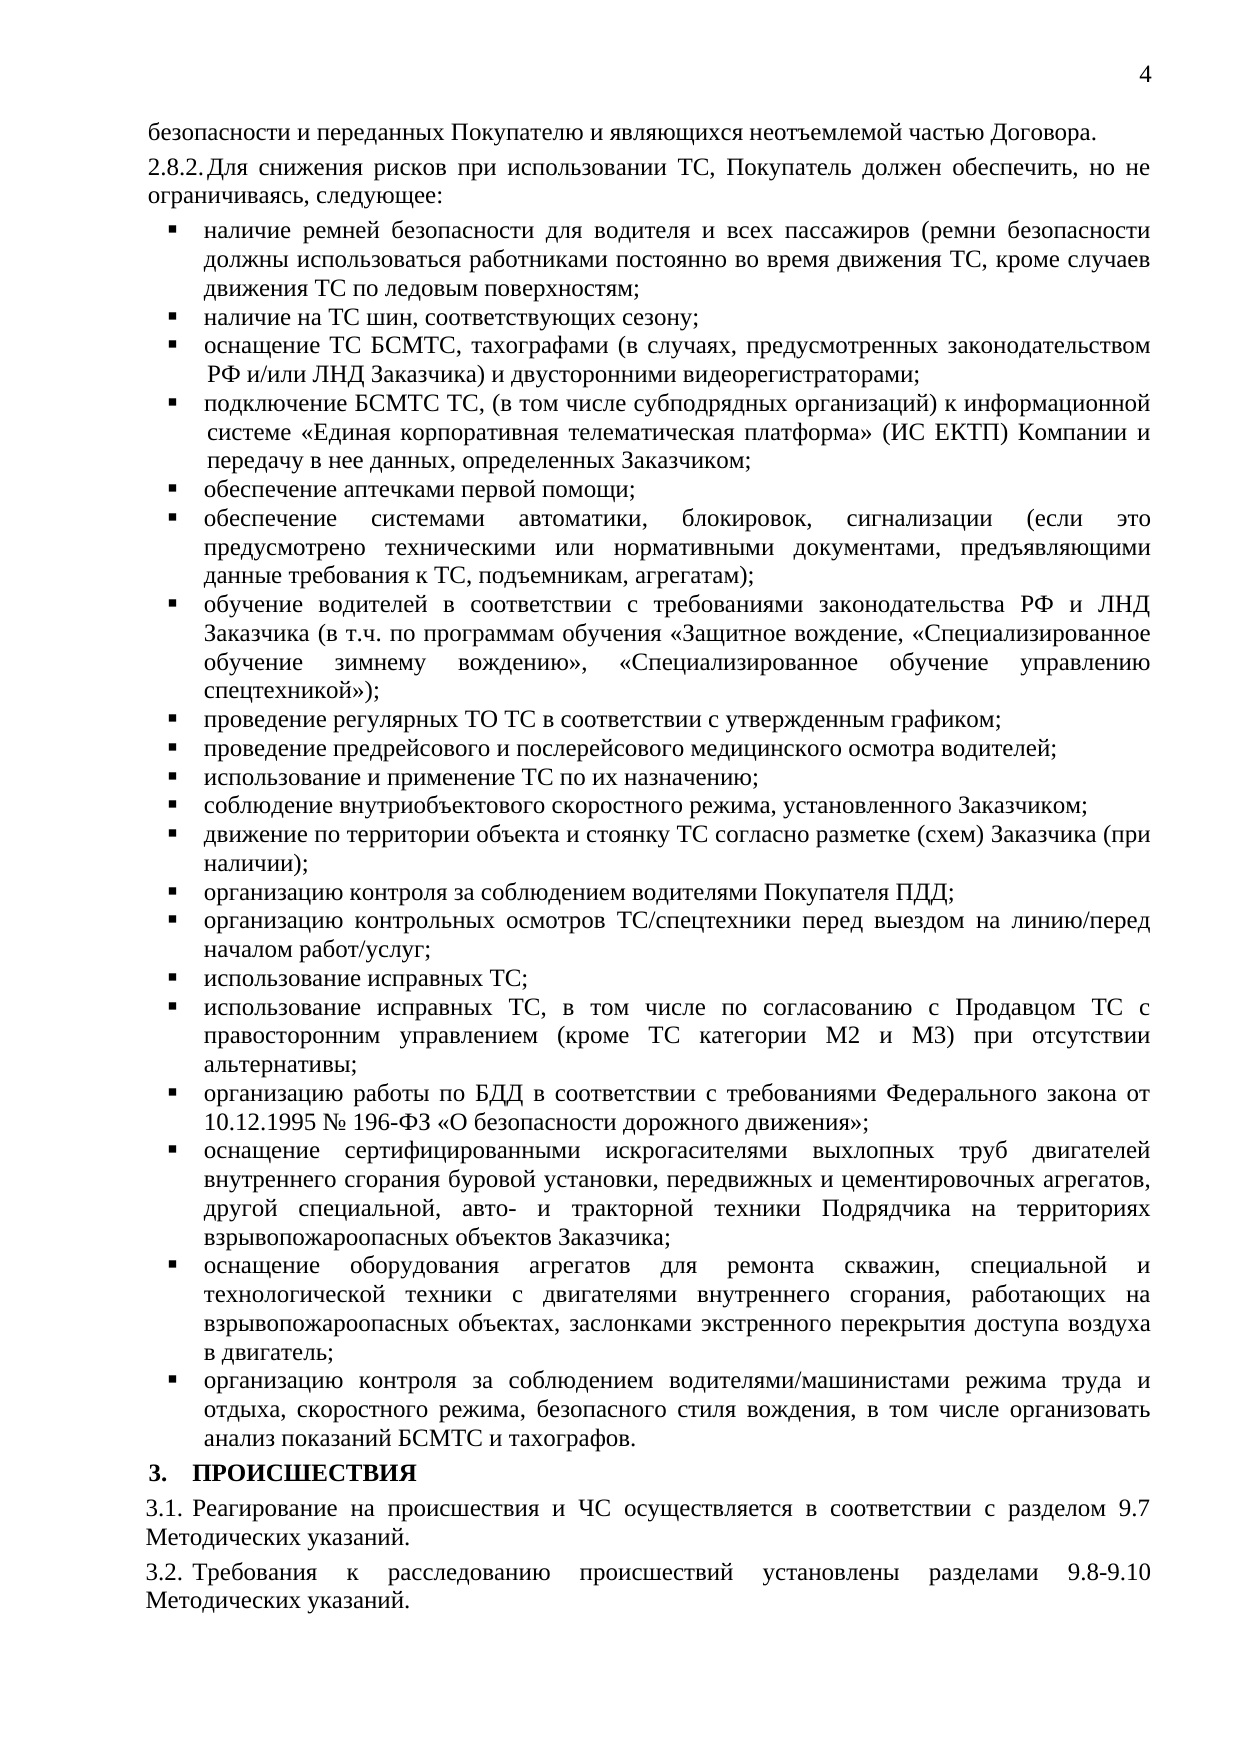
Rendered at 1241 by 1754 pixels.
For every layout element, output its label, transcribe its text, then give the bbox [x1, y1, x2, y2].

list движение по территории объекта и стоянку ТС согласно разметке (схем) Заказчика (при наличии); [167, 819, 1152, 877]
list использование исправных ТС, в том числе по согласованию с Продавцом ТС с правосторонним управлением (кроме ТС категории М2 и М3) при отсутствии альтернативы; [167, 992, 1152, 1078]
list организацию работы по БДД в соответствии с требованиями Федерального закона от 10.12.1995 № 196-ФЗ «О безопасности дорожного движения»; [167, 1078, 1152, 1135]
list Реагирование на происшествия и ЧС осуществляется в соответствии с разделом 9.7 Методических указаний. [145, 1493, 1152, 1550]
list организацию контроля за соблюдением водителями Покупателя ПДД; [167, 877, 1152, 905]
list обеспечение аптечками первой помощи; [167, 474, 1152, 503]
list подключение БСМТС ТС, (в том числе субподрядных организаций) к информационной системе «Единая корпоративная телематическая платформа» (ИС ЕКТП) Компании и передачу в нее данных, определенных Заказчиком; [167, 388, 1152, 474]
list использование исправных ТС; [167, 963, 1152, 992]
list оснащение ТС БСМТС, тахографами (в случаях, предусмотренных законодательством РФ и/или ЛНД Заказчика) и двусторонними видеорегистраторами; [167, 330, 1152, 388]
list обеспечение системами автоматики, блокировок, сигнализации (если это предусмотрено техническими или нормативными документами, предъявляющими данные требования к ТС, подъемникам, агрегатам); [167, 503, 1152, 589]
list наличие на ТС шин, соответствующих сезону; [167, 302, 1152, 330]
list ПРОИСШЕСТВИЯ [148, 1458, 1152, 1487]
list оснащение сертифицированными искрогасителями выхлопных труб двигателей внутреннего сгорания буровой установки, передвижных и цементировочных агрегатов, другой специальной, авто- и тракторной техники Подрядчика на территориях взрывопожароопасных объектов Заказчика; [167, 1135, 1152, 1250]
list использование и применение ТС по их назначению; [167, 762, 1152, 790]
list проведение регулярных ТО ТС в соответствии с утвержденным графиком; [167, 704, 1152, 733]
list организацию контрольных осмотров ТС/спецтехники перед выездом на линию/перед началом работ/услуг; [167, 905, 1152, 963]
list оснащение оборудования агрегатов для ремонта скважин, специальной и технологической техники с двигателями внутреннего сгорания, работающих на взрывопожароопасных объектах, заслонками экстренного перекрытия доступа воздуха в двигатель; [167, 1250, 1152, 1365]
list проведение предрейсового и послерейсового медицинского осмотра водителей; [167, 733, 1152, 762]
list организацию контроля за соблюдением водителями/машинистами режима труда и отдыха, скоростного режима, безопасного стиля вождения, в том числе организовать анализ показаний БСМТС и тахографов. [167, 1365, 1152, 1452]
list Требования к расследованию происшествий установлены разделами 9.8-9.10 Методических указаний. [145, 1557, 1152, 1614]
list обучение водителей в соответствии с требованиями законодательства РФ и ЛНД Заказчика (в т.ч. по программам обучения «Защитное вождение, «Специализированное обучение зимнему вождению», «Специализированное обучение управлению спецтехникой»); [167, 589, 1152, 704]
list наличие ремней безопасности для водителя и всех пассажиров (ремни безопасности должны использоваться работниками постоянно во время движения ТС, кроме случаев движения ТС по ледовым поверхностям; [167, 215, 1152, 302]
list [148, 117, 1151, 145]
list Для снижения рисков при использовании ТС, Покупатель должен обеспечить, но не ограничиваясь, следующее: [148, 152, 1151, 209]
list соблюдение внутриобъектового скоростного режима, установленного Заказчиком; [167, 790, 1152, 819]
